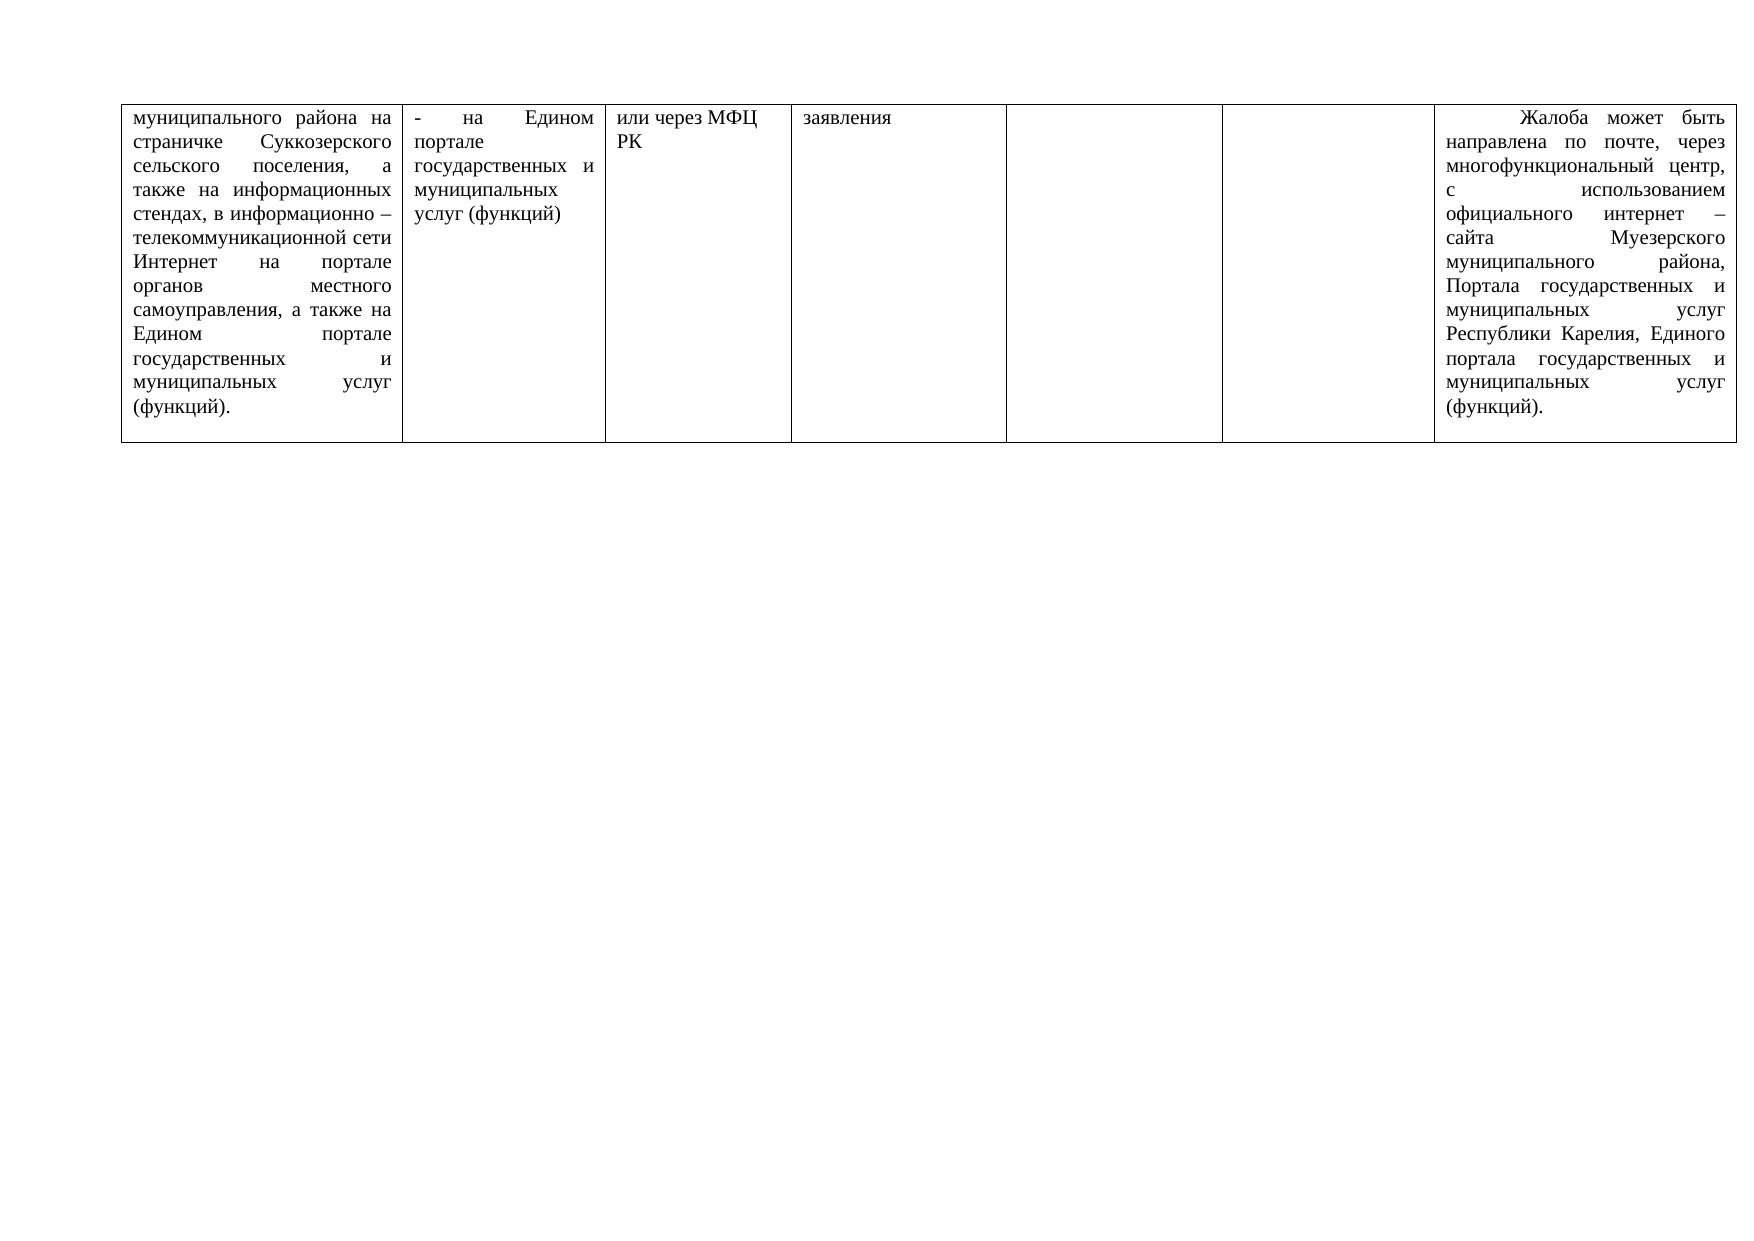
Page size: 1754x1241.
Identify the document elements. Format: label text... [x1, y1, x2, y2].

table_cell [403, 105, 605, 442]
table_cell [606, 105, 791, 442]
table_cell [792, 105, 1006, 442]
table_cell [122, 105, 402, 442]
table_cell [1435, 105, 1736, 442]
table_cell - [1007, 105, 1222, 442]
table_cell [1223, 105, 1434, 442]
